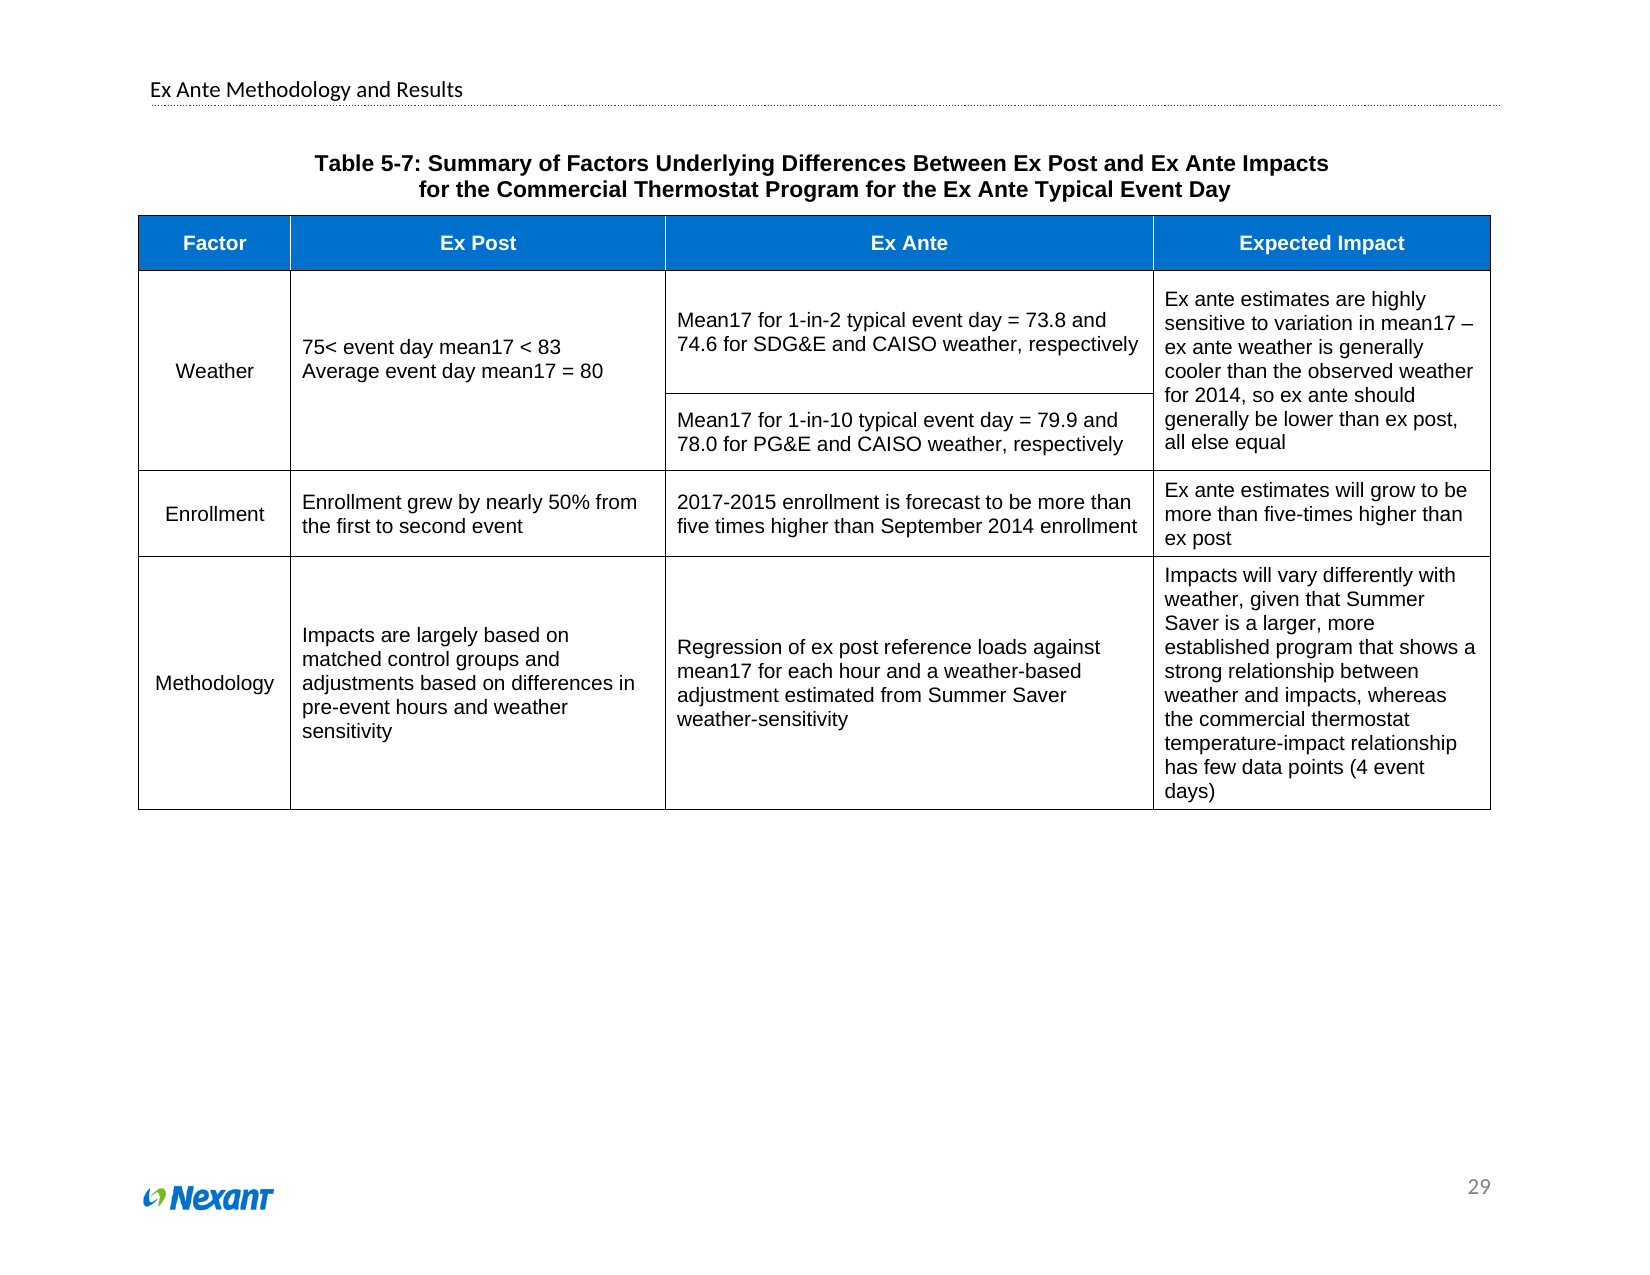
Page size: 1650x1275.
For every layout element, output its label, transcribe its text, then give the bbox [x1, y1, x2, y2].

table_header Ex Ante [666, 216, 1153, 270]
picture [124, 1167, 293, 1228]
table_cell Impacts are largely based on matched control groups and adjustments based on differences in pre-event hours and weather sensitivity [291, 557, 665, 809]
table_cell Mean17 for 1-in-10 typical event day = 79.9 and 78.0 for PG&E and CAISO weather, respectively [666, 394, 1153, 470]
table_cell 75< event day mean17 < 83 Average event day mean17 = 80 [291, 271, 665, 470]
table_header Ex Post [291, 216, 665, 270]
text Table 5-7: Summary of Factors Underlying Differences Between Ex Post and Ex Ante Impacts for the Commercial Thermostat Program for the Ex Ante Typical Event Day [150, 150, 1500, 203]
table_header Expected Impact [1154, 216, 1490, 270]
table_cell Enrollment [139, 471, 290, 556]
table_cell 2017-2015 enrollment is forecast to be more than five times higher than September 2014 enrollment [666, 471, 1153, 556]
table_cell Impacts will vary differently with weather, given that Summer Saver is a larger, more established program that shows a strong relationship between weather and impacts, whereas the commercial thermostat temperature-impact relationship has few data points (4 event days) [1154, 557, 1490, 809]
table_cell Regression of ex post reference loads against mean17 for each hour and a weather-based adjustment estimated from Summer Saver weather-sensitivity [666, 557, 1153, 809]
table_cell Weather [139, 271, 290, 470]
table_cell Enrollment grew by nearly 50% from the first to second event [291, 471, 665, 556]
table_cell Ex ante estimates will grow to be more than five-times higher than ex post [1154, 471, 1490, 556]
table_header Factor [139, 216, 290, 270]
table_cell Mean17 for 1-in-2 typical event day = 73.8 and 74.6 for SDG&E and CAISO weather, respectively [666, 271, 1153, 393]
table_cell Ex ante estimates are highly sensitive to variation in mean17 – ex ante weather is generally cooler than the observed weather for 2014, so ex ante should generally be lower than ex post, all else equal [1154, 271, 1490, 470]
table_cell Methodology [139, 557, 290, 809]
